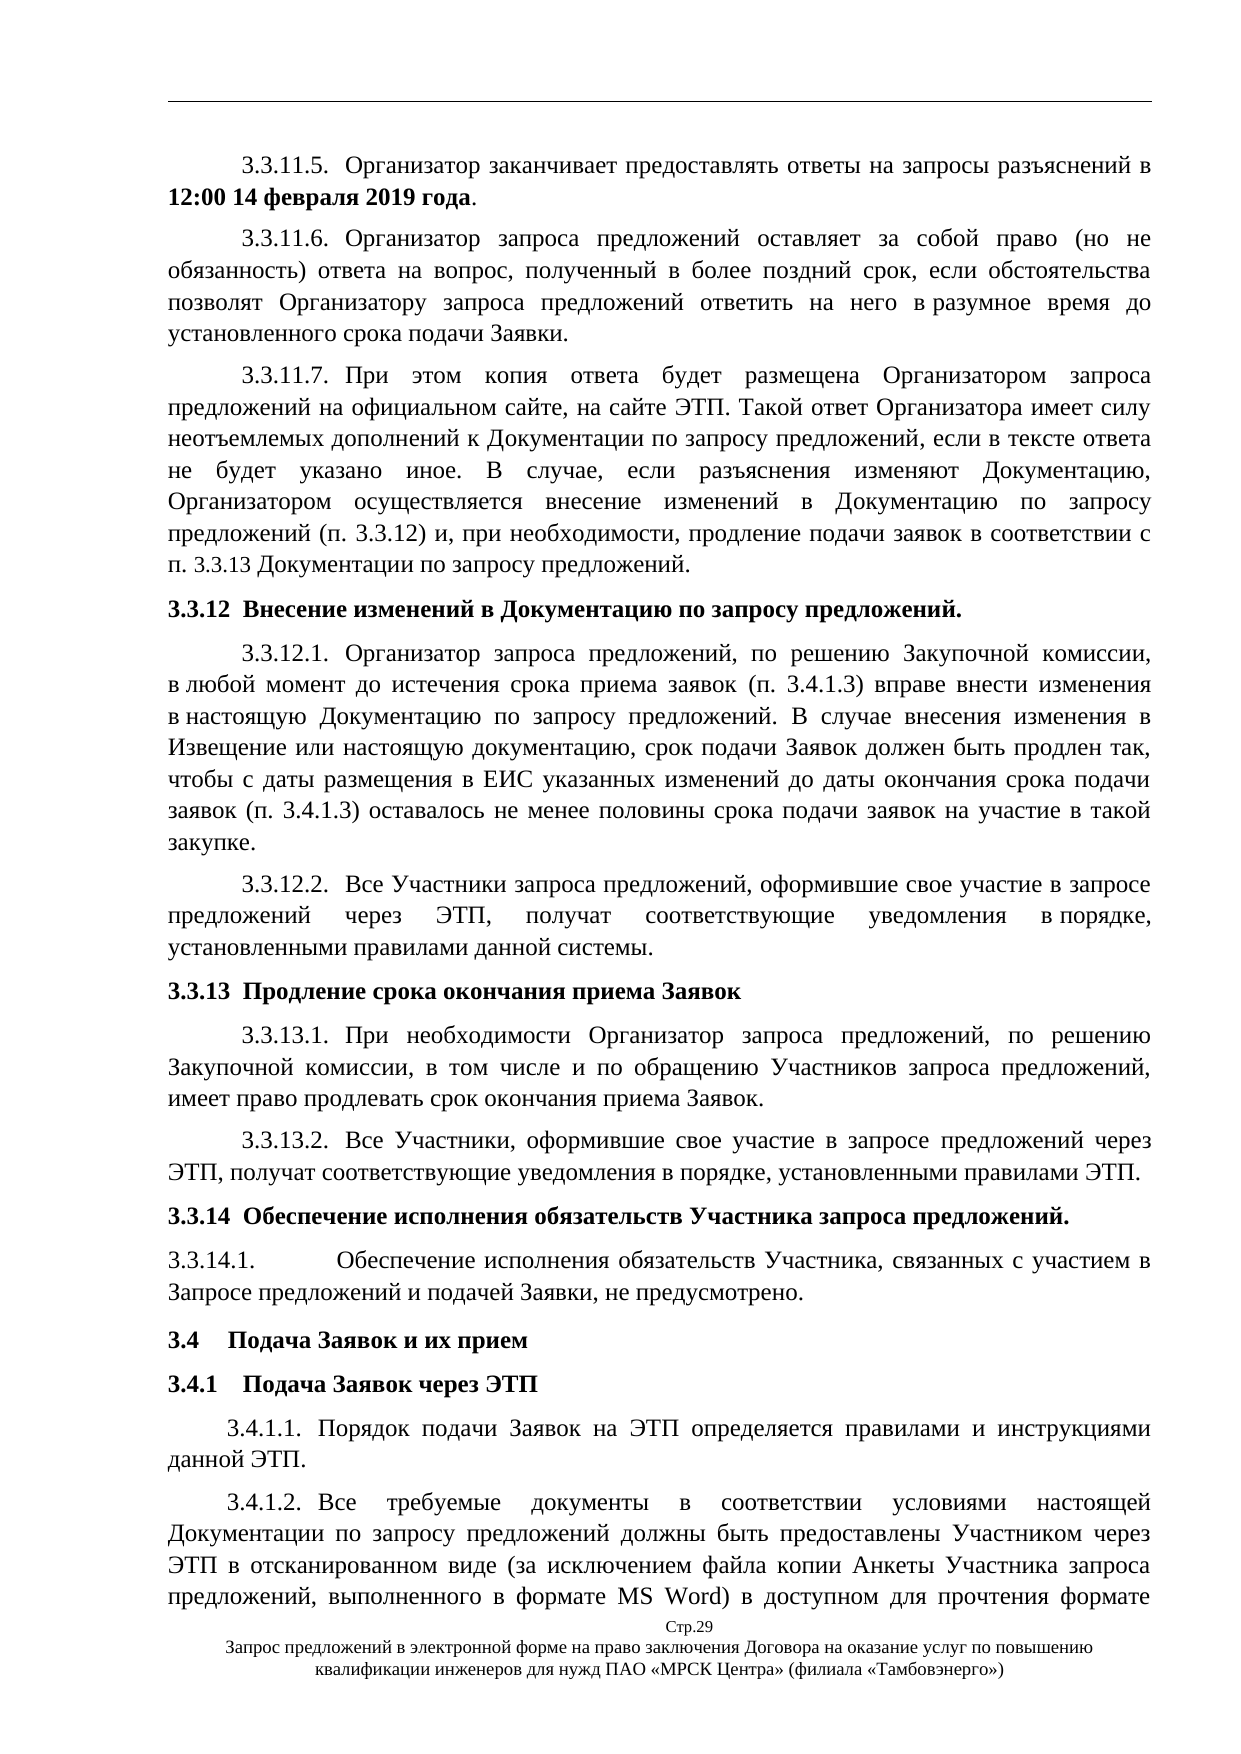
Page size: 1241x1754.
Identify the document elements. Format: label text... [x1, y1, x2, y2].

subtitle Подача Заявок через ЭТП [168, 1369, 1152, 1398]
subtitle Подача Заявок и их прием [168, 1325, 1152, 1354]
subtitle Продление срока окончания приема Заявок [168, 976, 1152, 1005]
list Организатор запроса предложений оставляет за собой право (но не обязанность) ответа на вопрос, полученный в более поздний срок, если обстоятельства позволят Организатору запроса предложений ответить на него в разумное время до установленного срока подачи Заявки. [168, 223, 1152, 347]
list Все Участники запроса предложений, оформившие свое участие в запросе предложений через ЭТП, получат соответствующие уведомления в порядке, установленными правилами данной системы. [168, 869, 1152, 961]
subtitle Обеспечение исполнения обязательств Участника запроса предложений. [168, 1201, 1152, 1230]
subtitle Внесение изменений в Документацию по запросу предложений. [168, 594, 1152, 622]
list Все Участники, оформившие свое участие в запросе предложений через ЭТП, получат соответствующие уведомления в порядке, установленными правилами ЭТП. [168, 1125, 1152, 1186]
list Порядок подачи Заявок на ЭТП определяется правилами и инструкциями данной ЭТП. [168, 1413, 1152, 1473]
list При этом копия ответа будет размещена Организатором запроса предложений на официальном сайте, на сайте ЭТП. Такой ответ Организатора имеет силу неотъемлемых дополнений к Документации по запросу предложений, если в тексте ответа не будет указано иное. В случае, если разъяснения изменяют Документацию, Организатором осуществляется внесение изменений в Документацию по запросу предложений (п. 3.3.12) и, при необходимости, продление подачи заявок в соответствии с п. 3.3.13 Документации по запросу предложений. [168, 360, 1152, 578]
list При необходимости Организатор запроса предложений, по решению Закупочной комиссии, в том числе и по обращению Участников запроса предложений, имеет право продлевать срок окончания приема Заявок. [168, 1020, 1152, 1112]
list Организатор запроса предложений, по решению Закупочной комиссии, в любой момент до истечения срока приема заявок (п. 3.4.1.3) вправе внести изменения в настоящую Документацию по запросу предложений. В случае внесения изменения в Извещение или настоящую документацию, срок подачи Заявок должен быть продлен так, чтобы с даты размещения в ЕИС указанных изменений до даты окончания срока подачи заявок (п. 3.4.1.3) оставалось не менее половины срока подачи заявок на участие в такой закупке. [168, 638, 1152, 856]
list Организатор заканчивает предоставлять ответы на запросы разъяснений в 12:00 14 февраля 2019 года. [168, 150, 1152, 210]
list Обеспечение исполнения обязательств Участника, связанных с участием в Запросе предложений и подачей Заявки, не предусмотрено. [168, 1245, 1152, 1305]
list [168, 1487, 1152, 1610]
